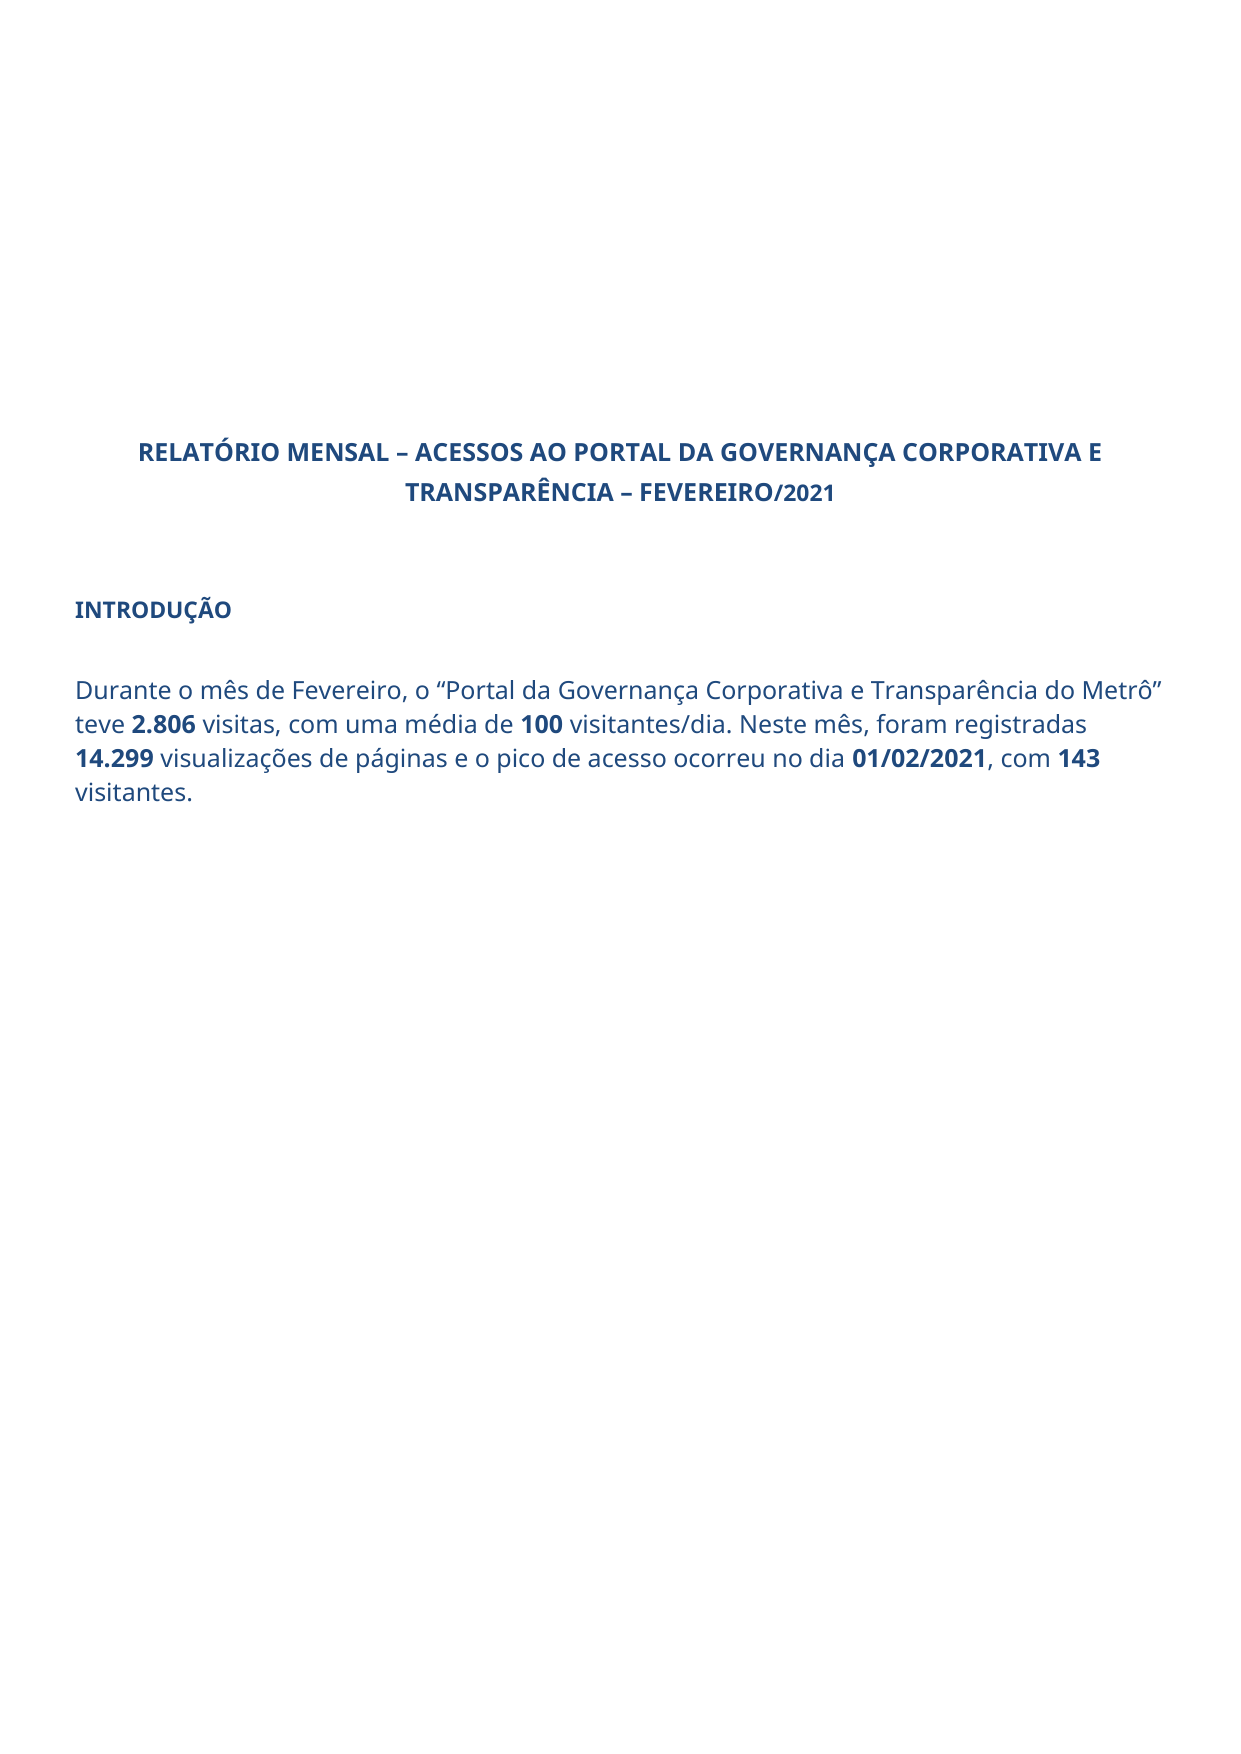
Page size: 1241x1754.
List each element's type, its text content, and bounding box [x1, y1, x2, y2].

text INTRODUÇÃO [75, 594, 1165, 625]
text RELATÓRIO MENSAL – ACESSOS AO PORTAL DA GOVERNANÇA CORPORATIVA E TRANSPARÊNCIA – FEVEREIRO/2021 [75, 435, 1165, 508]
text Durante o mês de Fevereiro, o “Portal da Governança Corporativa e Transparência do Metrô” teve 2.806 visitas, com uma média de 100 visitantes/dia. Neste mês, foram registradas 14.299 visualizações de páginas e o pico de acesso ocorreu no dia 01/02/2021, com 143 visitantes. [75, 672, 1165, 808]
